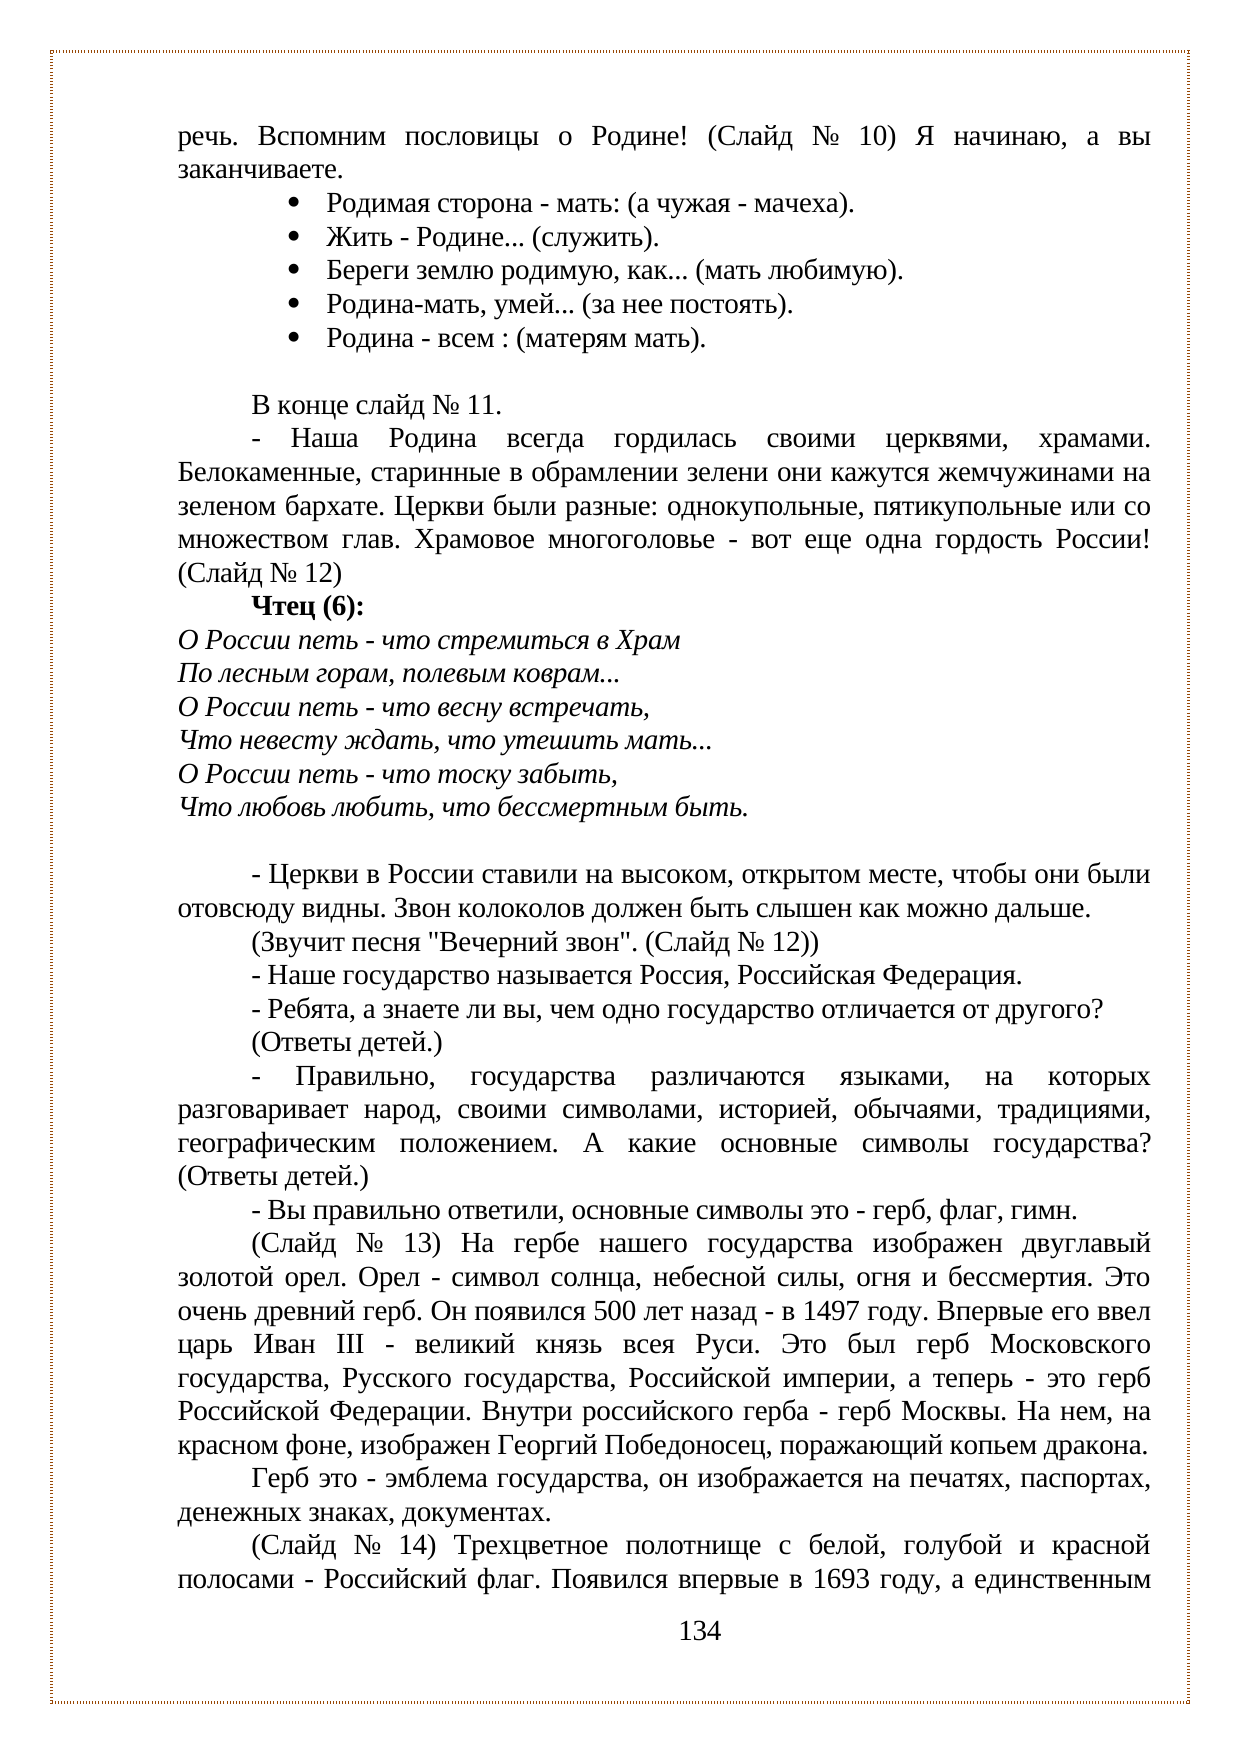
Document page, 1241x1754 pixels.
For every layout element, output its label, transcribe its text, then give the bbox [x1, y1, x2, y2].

text - Правильно, государства различаются языками, на которых разговаривает народ, своими символами, историей, обычаями, традициями, географическим положением. А какие основные символы государства? (Ответы детей.) [177, 1058, 1152, 1192]
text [177, 1527, 1152, 1594]
text (Звучит песня "Вечерний звон". (Слайд № 12)) [177, 924, 1152, 957]
text - Церкви в России ставили на высоком, открытом месте, чтобы они были отовсюду видны. Звон колоколов должен быть слышен как можно дальше. [177, 857, 1152, 924]
text - Вы правильно ответили, основные символы это - герб, флаг, гимн. [177, 1192, 1152, 1226]
list Родимая сторона - мать: (а чужая - мачеха). [288, 185, 1152, 219]
text В конце слайд № 11. [177, 387, 1152, 421]
text - Ребята, а знаете ли вы, чем одно государство отличается от другого? [177, 991, 1152, 1024]
text (Ответы детей.) [177, 1024, 1152, 1058]
text - Наше государство называется Россия, Российская Федерация. [177, 957, 1152, 991]
text (Слайд № 13) На гербе нашего государства изображен двуглавый золотой орел. Орел - символ солнца, небесной силы, огня и бессмертия. Это очень древний герб. Он появился 500 лет назад - в 1497 году. Впервые его ввел царь Иван III - великий князь всея Руси. Это был герб Московского государства, Русского государства, Российской империи, а теперь - это герб Российской Федерации. Внутри российского герба - герб Москвы. На нем, на красном фоне, изображен Георгий Победоносец, поражающий копьем дракона. [177, 1226, 1152, 1460]
text Герб это - эмблема государства, он изображается на печатях, паспортах, денежных знаках, документах. [177, 1460, 1152, 1527]
list Жить - Родине... (служить). [288, 219, 1152, 252]
text О России петь - что стремиться в Храм По лесным горам, полевым коврам... О России петь - что весну встречать, Что невесту ждать, что утешить мать... О России петь - что тоску забыть, Что любовь любить, что бессмертным быть. [177, 622, 1152, 823]
list Родина-мать, умей... (за нее постоять). [288, 286, 1152, 320]
text - Наша Родина всегда гордилась своими церквями, храмами. Белокаменные, старинные в обрамлении зелени они кажутся жемчужинами на зеленом бархате. Церкви были разные: однокупольные, пятикупольные или со множеством глав. Храмовое многоголовье - вот еще одна гордость России! (Слайд № 12) [177, 421, 1152, 588]
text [177, 118, 1152, 185]
text Чтец (6): [177, 588, 1152, 622]
list Родина - всем : (матерям мать). [288, 320, 1152, 353]
list Береги землю родимую, как... (мать любимую). [288, 252, 1152, 286]
